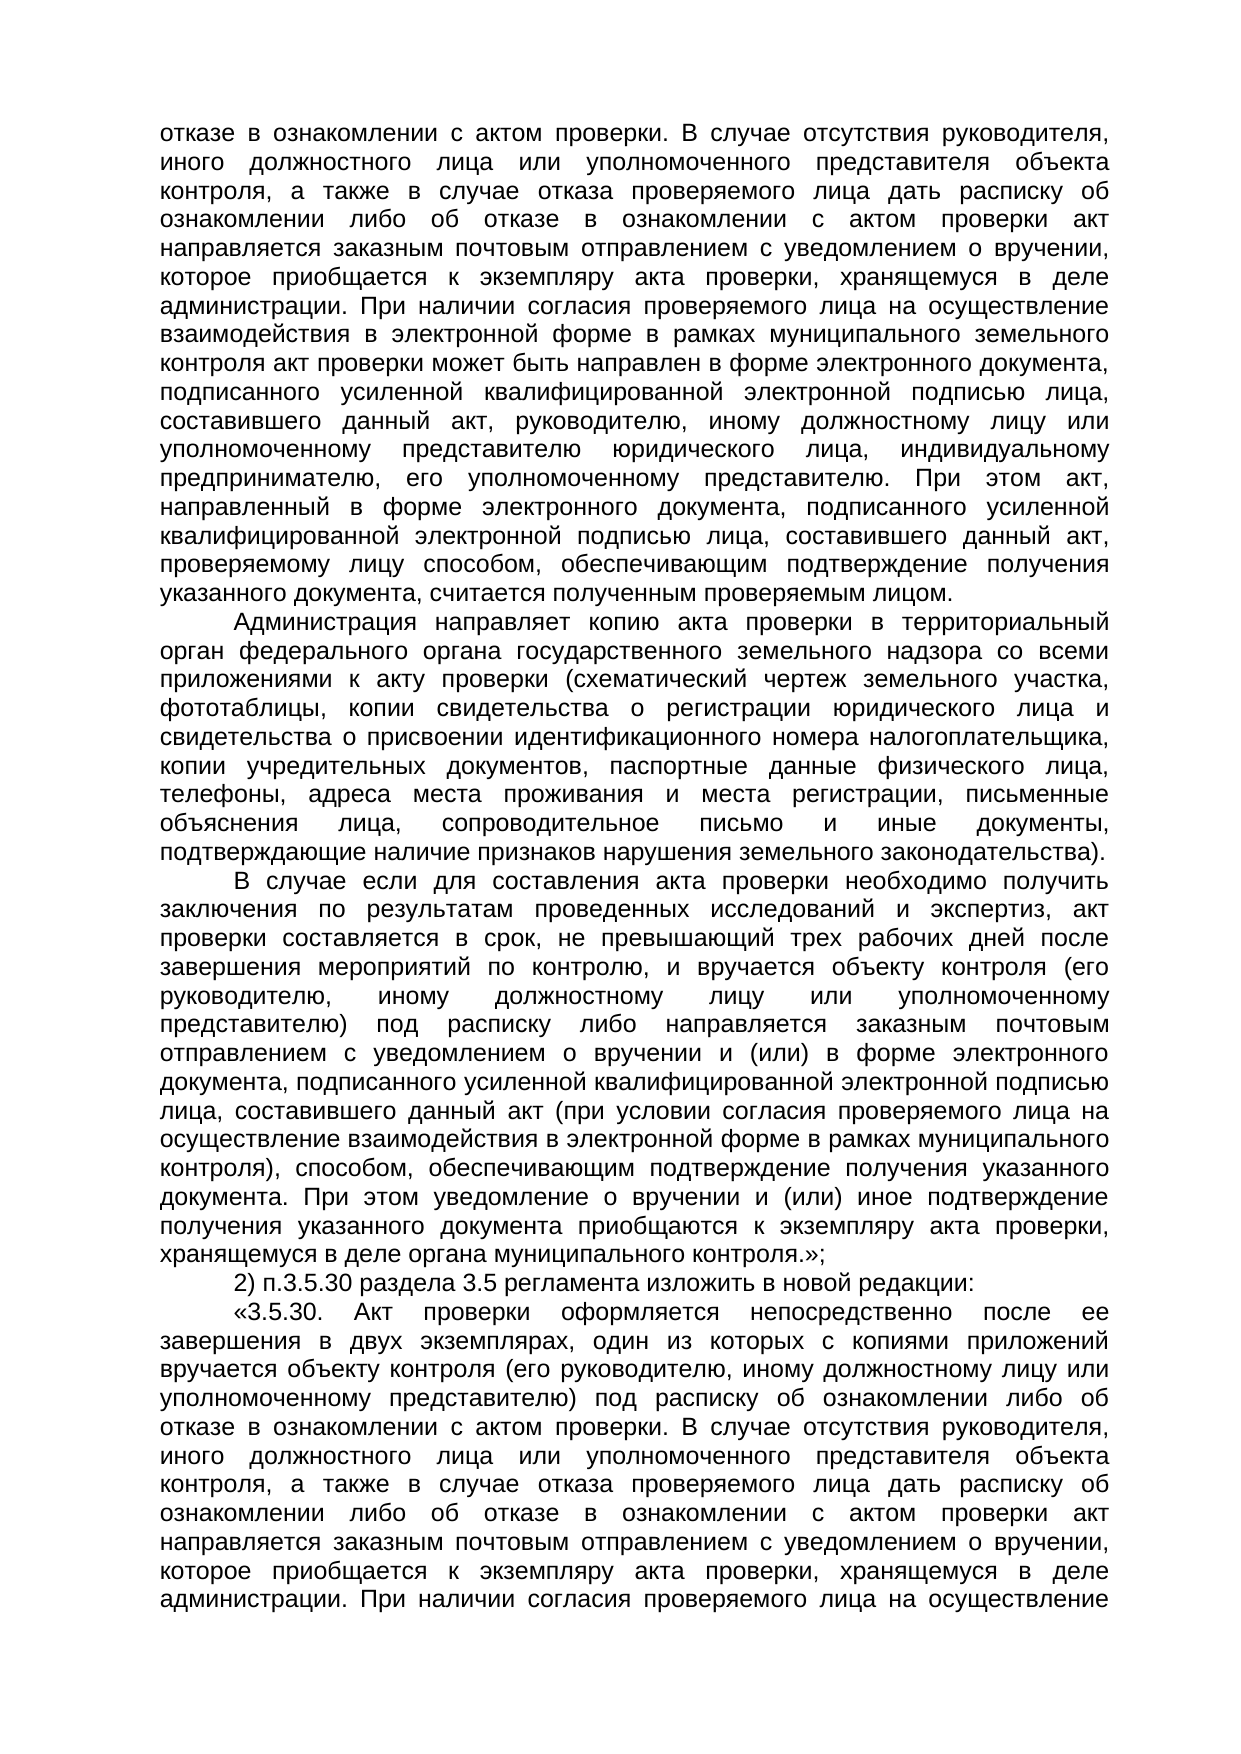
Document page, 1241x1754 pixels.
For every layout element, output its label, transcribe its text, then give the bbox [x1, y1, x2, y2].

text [159, 1297, 1110, 1613]
text 2) п.3.5.30 раздела 3.5 регламента изложить в новой редакции: [159, 1268, 1110, 1297]
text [159, 118, 1110, 607]
text В случае если для составления акта проверки необходимо получить заключения по результатам проведенных исследований и экспертиз, акт проверки составляется в срок, не превышающий трех рабочих дней после завершения мероприятий по контролю, и вручается объекту контроля (его руководителю, иному должностному лицу или уполномоченному представителю) под расписку либо направляется заказным почтовым отправлением с уведомлением о вручении и (или) в форме электронного документа, подписанного усиленной квалифицированной электронной подписью лица, составившего данный акт (при условии согласия проверяемого лица на осуществление взаимодействия в электронной форме в рамках муниципального контроля), способом, обеспечивающим подтверждение получения указанного документа. При этом уведомление о вручении и (или) иное подтверждение получения указанного документа приобщаются к экземпляру акта проверки, хранящемуся в деле органа муниципального контроля.»; [159, 866, 1110, 1268]
text Администрация направляет копию акта проверки в территориальный орган федерального органа государственного земельного надзора со всеми приложениями к акту проверки (схематический чертеж земельного участка, фототаблицы, копии свидетельства о регистрации юридического лица и свидетельства о присвоении идентификационного номера налогоплательщика, копии учредительных документов, паспортные данные физического лица, телефоны, адреса места проживания и места регистрации, письменные объяснения лица, сопроводительное письмо и иные документы, подтверждающие наличие признаков нарушения земельного законодательства). [159, 607, 1110, 866]
